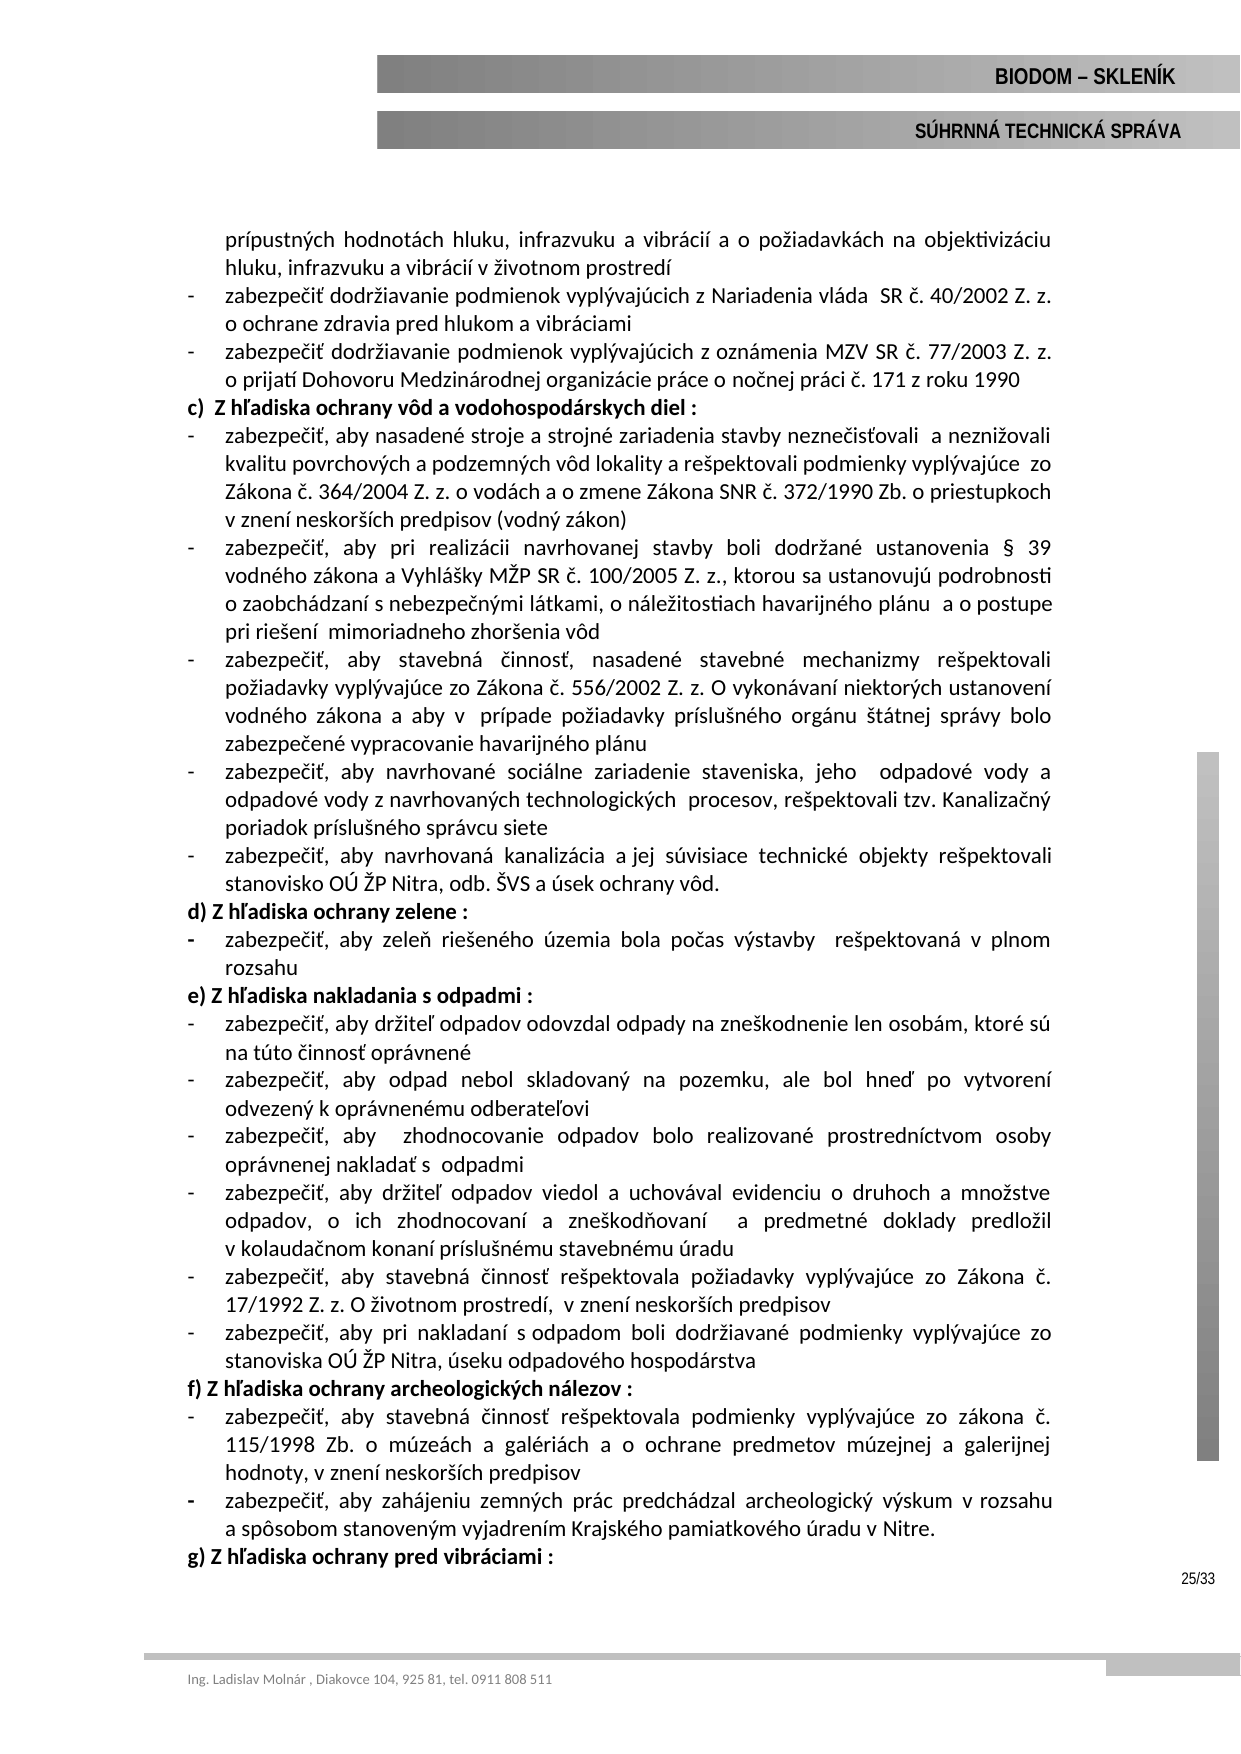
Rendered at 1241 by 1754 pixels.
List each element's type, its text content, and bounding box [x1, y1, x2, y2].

list zabezpečiť, aby pri realizácii navrhovanej stavby boli dodržané ustanovenia § 39 vodného zákona a Vyhlášky MŽP SR č. 100/2005 Z. z., ktorou sa ustanovujú podrobnosti o zaobchádzaní s nebezpečnými látkami, o náležitostiach havarijného plánu a o postupe pri riešení mimoriadneho zhoršenia vôd [187, 533, 1053, 645]
list zabezpečiť, aby stavebná činnosť, nasadené stavebné mechanizmy rešpektovali požiadavky vyplývajúce zo Zákona č. 556/2002 Z. z. O vykonávaní niektorých ustanovení vodného zákona a aby v prípade požiadavky príslušného orgánu štátnej správy bolo zabezpečené vypracovanie havarijného plánu [187, 645, 1053, 757]
list zabezpečiť, aby navrhovaná kanalizácia a jej súvisiace technické objekty rešpektovali stanovisko OÚ ŽP , odb. ŠVS úsek ochrany vôd. [187, 841, 1053, 897]
text g) Z hľadiska ochrany pred vibráciami : [187, 1542, 1053, 1570]
list zabezpečiť, aby pri nakladaní s odpadom boli dodržiavané podmienky vyplývajúce zo stanoviska OÚ ŽP , úseku odpadového hospodárstva [187, 1318, 1053, 1374]
text c) Z hľadiska ochrany vôd a vodohospodárskych diel : [187, 393, 1053, 421]
list zabezpečiť, aby odpad nebol skladovaný na pozemku, ale bol hneď po vytvorení odvezený k oprávnenému odberateľovi [187, 1066, 1053, 1122]
list zabezpečiť, aby zeleň riešeného územia bola počas výstavby rešpektovaná v plnom rozsahu [187, 926, 1053, 982]
list zabezpečiť, aby držiteľ odpadov viedol a uchovával evidenciu o druhoch a množstve odpadov, o ich zhodnocovaní a zneškodňovaní a predmetné doklady predložil v kolaudačnom konaní príslušnému stavebnému úradu [187, 1178, 1053, 1262]
list zabezpečiť, aby stavebná činnosť rešpektovala požiadavky vyplývajúce zo Zákona č. 17/1992 Z. z. O životnom prostredí, v znení neskorších predpisov [187, 1262, 1053, 1318]
list zabezpečiť dodržiavanie podmienok vyplývajúcich z Nariadenia vláda SR č. 40/2002 Z. z. o ochrane zdravia pred hlukom a vibráciami [187, 281, 1053, 337]
list zabezpečiť, aby navrhované sociálne zariadenie staveniska, jeho odpadové vody a odpadové vody z navrhovaných technologických procesov, rešpektovali tzv. Kanalizačný poriadok príslušného správcu siete [187, 757, 1053, 841]
list zabezpečiť, aby držiteľ odpadov odovzdal odpady na zneškodnenie len osobám, ktoré sú na túto činnosť oprávnené [187, 1009, 1053, 1066]
list zabezpečiť, aby stavebná činnosť rešpektovala podmienky vyplývajúce zo zákona č. 115/1998 Zb. o múzeách a galériách a o ochrane predmetov múzejnej a galerijnej hodnoty, v znení neskorších predpisov [187, 1402, 1053, 1486]
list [187, 225, 1053, 281]
text d) Z hľadiska ochrany zelene : [187, 897, 1053, 926]
list zabezpečiť, aby zhodnocovanie odpadov bolo realizované prostredníctvom osoby oprávnenej nakladať s odpadmi [187, 1122, 1053, 1178]
list zabezpečiť, aby nasadené stroje a strojné zariadenia stavby neznečisťovali a neznižovali kvalitu povrchových a podzemných vôd lokality a rešpektovali podmienky vyplývajúce zo Zákona č. 364/2004 Z. z. o vodách a o zmene Zákona SNR č. 372/1990 Zb. o priestupkoch v znení neskorších predpisov (vodný zákon) [187, 421, 1053, 533]
list zabezpečiť dodržiavanie podmienok vyplývajúcich z oznámenia MZV SR č. 77/2003 Z. z. o prijatí Dohovoru Medzinárodnej organizácie práce o nočnej práci č. 171 z roku 1990 [187, 337, 1053, 393]
list zabezpečiť, aby zahájeniu zemných prác predchádzal archeologický výskum v rozsahu a spôsobom stanoveným vyjadrením Krajského pamiatkového úradu v . [187, 1486, 1053, 1542]
text e) Z hľadiska nakladania s odpadmi : [187, 982, 1053, 1009]
text f) Z hľadiska ochrany archeologických nálezov : [187, 1374, 1053, 1402]
